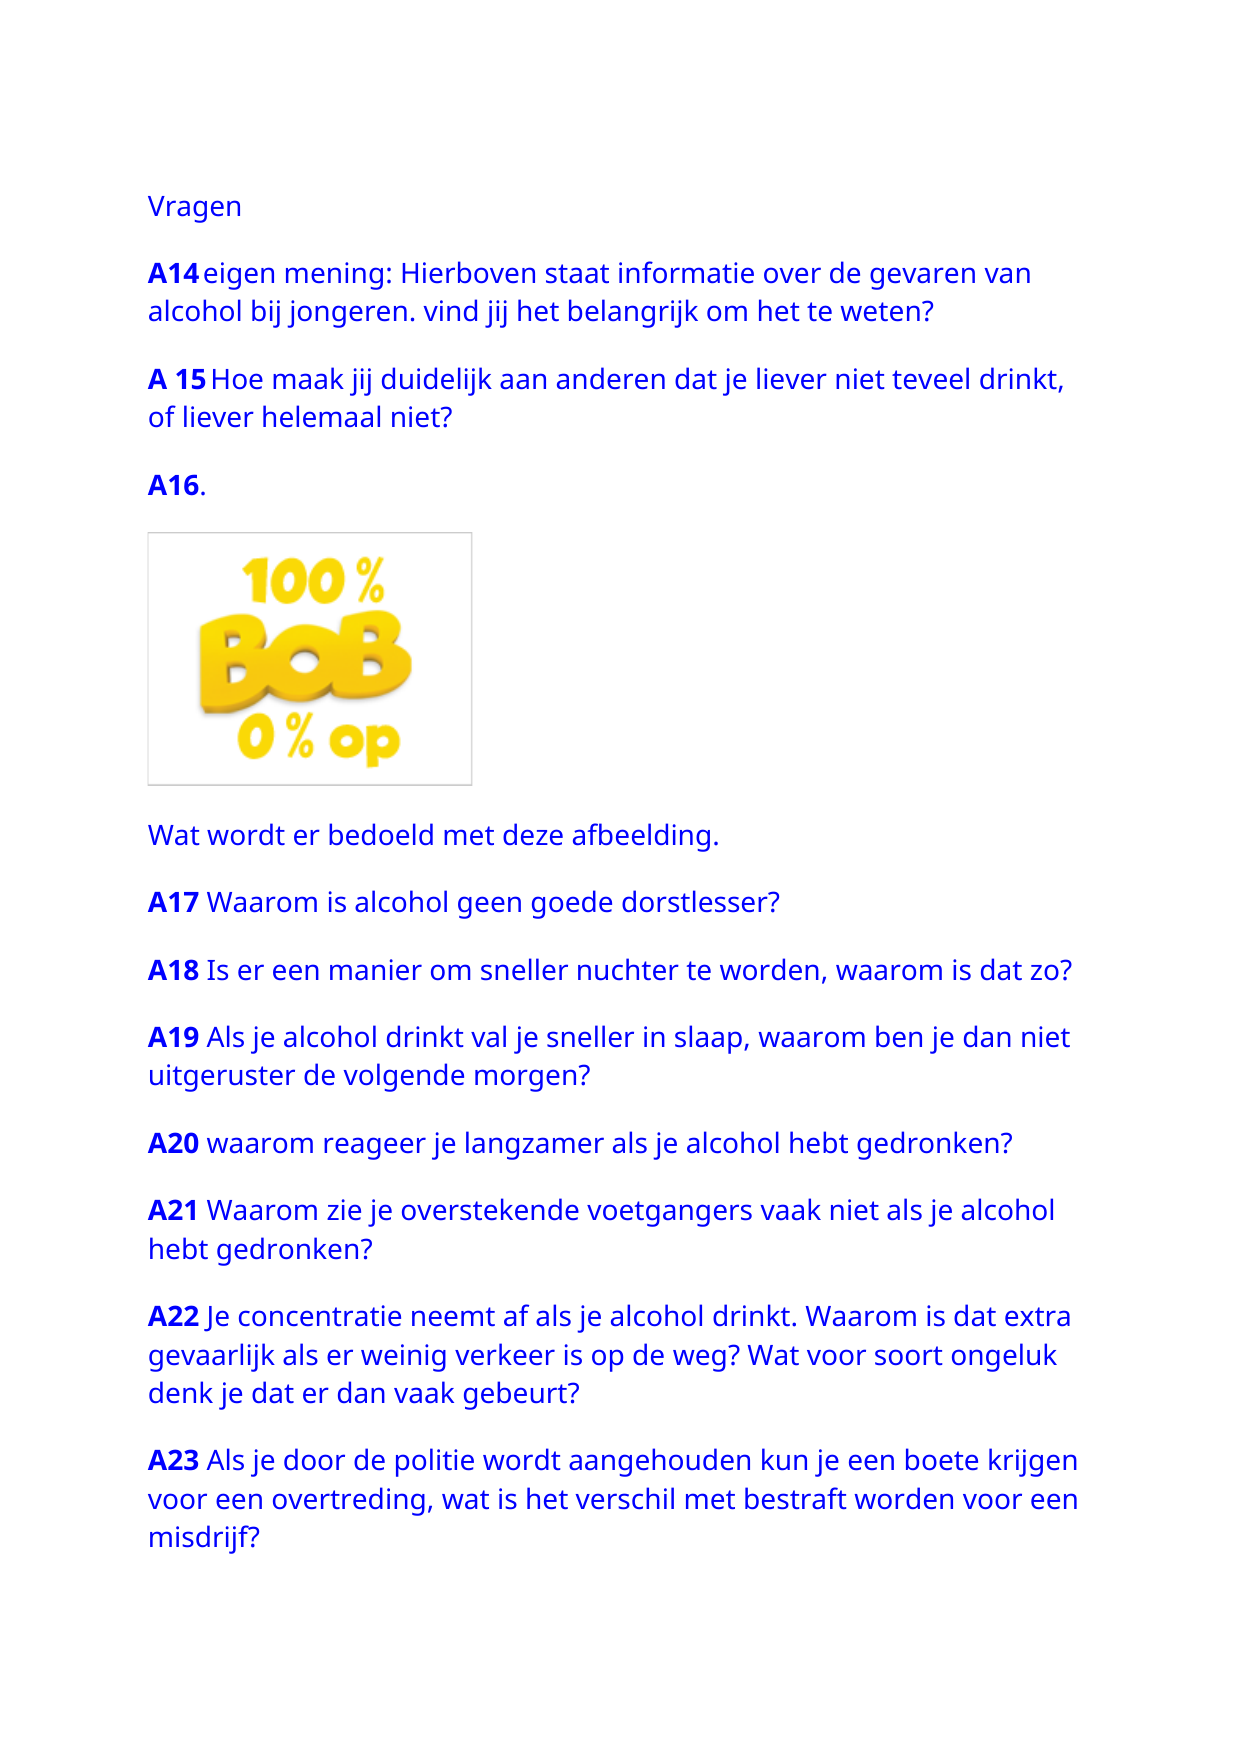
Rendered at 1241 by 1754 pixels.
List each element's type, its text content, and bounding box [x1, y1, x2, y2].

text A22 Je concentratie neemt af als je alcohol drinkt. Waarom is dat extra gevaarlijk als er weinig verkeer is op de weg? Wat voor soort ongeluk denk je dat er dan vaak gebeurt? [148, 1296, 1093, 1411]
text Wat wordt er bedoeld met deze afbeelding. [148, 815, 1093, 853]
picture [147, 532, 473, 786]
text A20 waarom reageer je langzamer als je alcohol hebt gedronken? [148, 1123, 1093, 1161]
text A17 Waarom is alcohol geen goede dorstlesser? [148, 882, 1093, 921]
text A16. [148, 465, 1093, 503]
text Vragen [148, 148, 1093, 224]
text A18 Is er een manier om sneller nuchter te worden, waarom is dat zo? [148, 950, 1093, 988]
text A23 Als je door de politie wordt aangehouden kun je een boete krijgen voor een overtreding, wat is het verschil met bestraft worden voor een misdrijf? [148, 1441, 1093, 1556]
text A 15 Hoe maak jij duidelijk aan anderen dat je liever niet teveel drinkt, of liever helemaal niet? [453, 359, 1093, 436]
text A19 Als je alcohol drinkt val je sneller in slaap, waarom ben je dan niet uitgeruster de volgende morgen? [148, 1017, 1093, 1094]
text A21 Waarom zie je overstekende voetgangers vaak niet als je alcohol hebt gedronken? [148, 1191, 1093, 1267]
text A14 eigen mening: Hierboven staat informatie over de gevaren van alcohol bij jongeren. vind jij het belangrijk om het te weten? [148, 253, 1093, 330]
